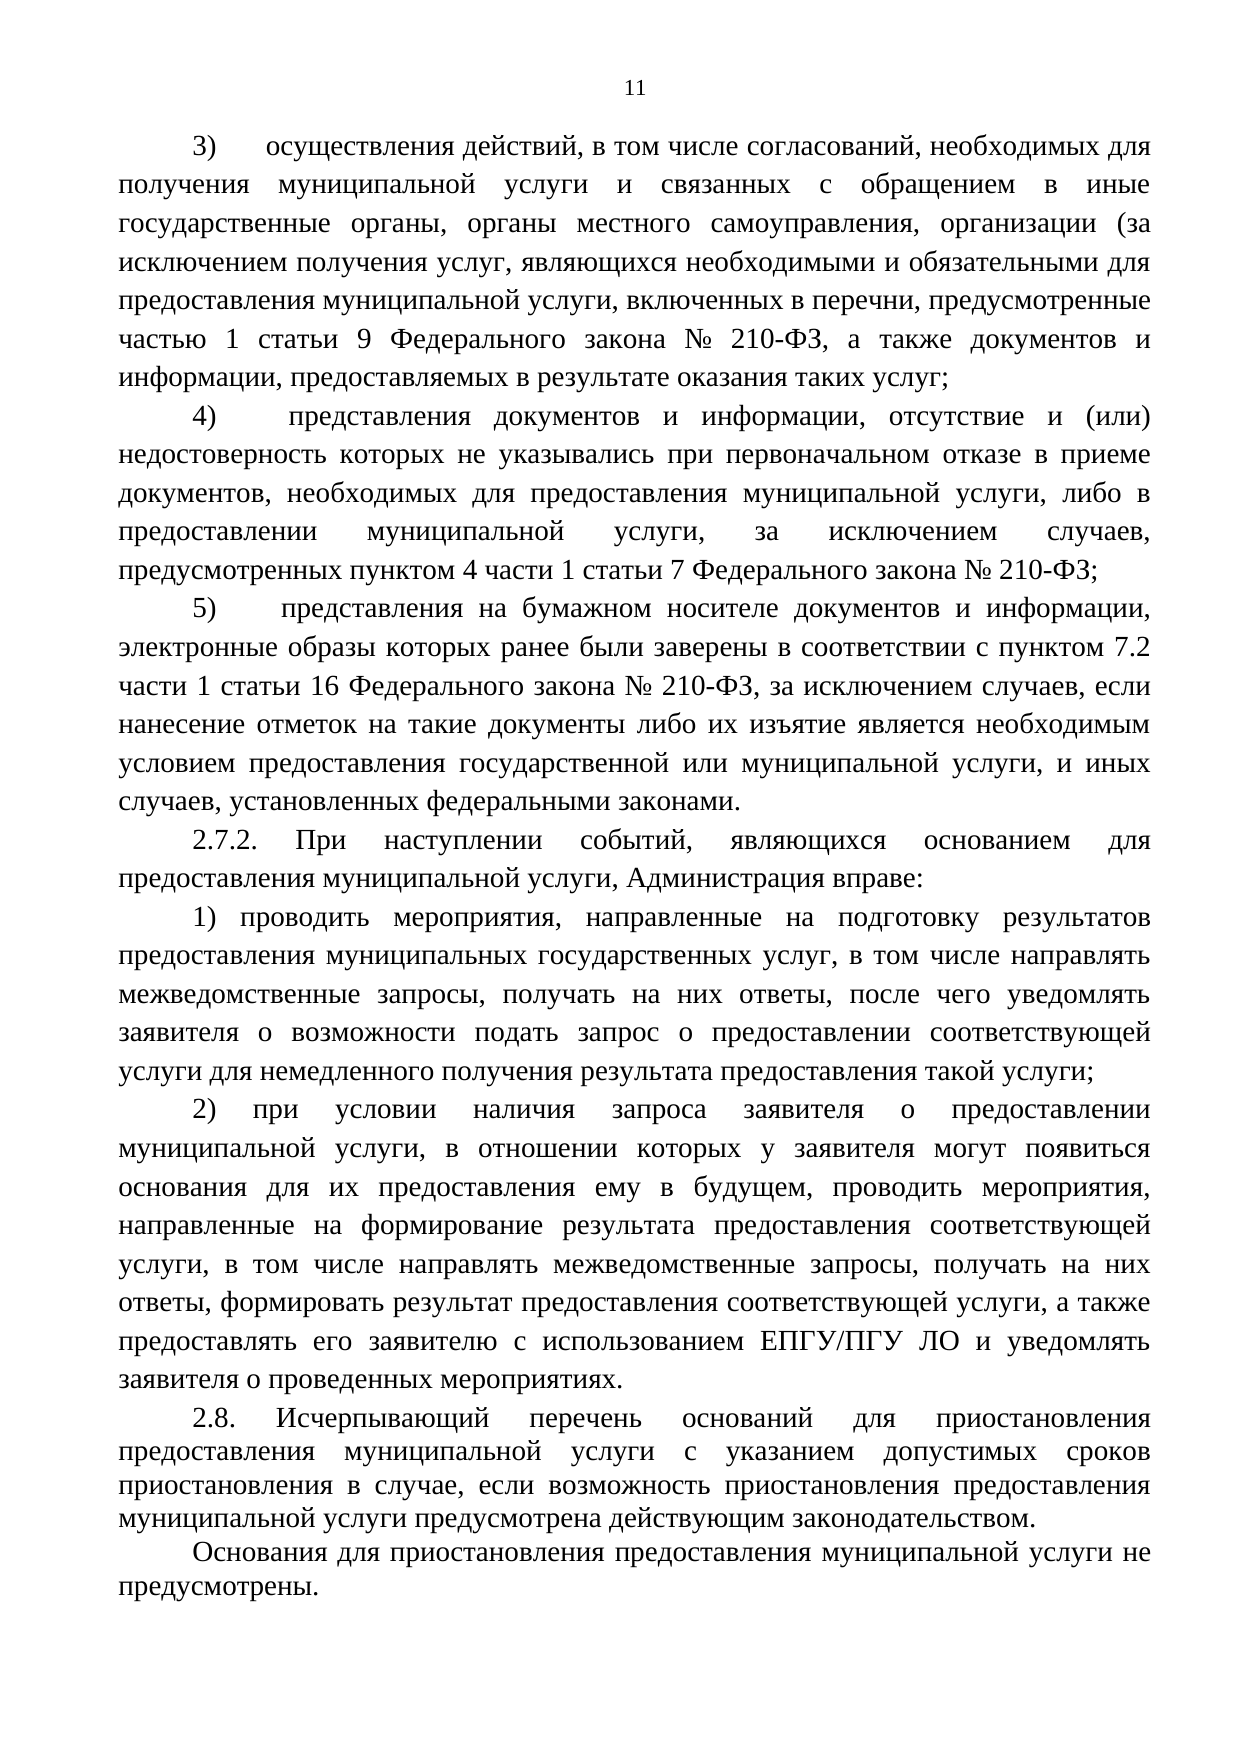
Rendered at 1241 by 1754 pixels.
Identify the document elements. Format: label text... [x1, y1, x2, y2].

text 1) проводить мероприятия, направленные на подготовку результатов предоставления муниципальных государственных услуг, в том числе направлять межведомственные запросы, получать на них ответы, после чего уведомлять заявителя о возможности подать запрос о предоставлении соответствующей услуги для немедленного получения результата предоставления такой услуги; [118, 899, 1152, 1087]
text 2.8. Исчерпывающий перечень оснований для приостановления предоставления муниципальной услуги с указанием допустимых сроков приостановления в случае, если возможность приостановления предоставления муниципальной услуги предусмотрена действующим законодательством. [118, 1400, 1152, 1534]
text 2.7.2. При наступлении событий, являющихся основанием для предоставления муниципальной услуги, Администрация вправе: [118, 822, 1152, 894]
text 5) представления на бумажном носителе документов и информации, электронные образы которых ранее были заверены в соответствии с пунктом 7.2 части 1 статьи 16 Федерального закона № 210-ФЗ, за исключением случаев, если нанесение отметок на такие документы либо их изъятие является необходимым условием предоставления государственной или муниципальной услуги, и иных случаев, установленных федеральными законами. [118, 591, 1152, 817]
text 3) осуществления действий, в том числе согласований, необходимых для получения муниципальной услуги и связанных с обращением в иные государственные органы, органы местного самоуправления, организации (за исключением получения услуг, являющихся необходимыми и обязательными для предоставления муниципальной услуги, включенных в перечни, предусмотренные частью 1 статьи 9 Федерального закона № 210-ФЗ, а также документов и информации, предоставляемых в результате оказания таких услуг; [118, 128, 1152, 393]
text 2) при условии наличия запроса заявителя о предоставлении муниципальной услуги, в отношении которых у заявителя могут появиться основания для их предоставления ему в будущем, проводить мероприятия, направленные на формирование результата предоставления соответствующей услуги, в том числе направлять межведомственные запросы, получать на них ответы, формировать результат предоставления соответствующей услуги, а также предоставлять его заявителю с использованием ЕПГУ/ПГУ ЛО и уведомлять заявителя о проведенных мероприятиях. [118, 1092, 1152, 1395]
text Основания для приостановления предоставления муниципальной услуги не предусмотрены. [118, 1534, 1152, 1601]
text 4) представления документов и информации, отсутствие и (или) недостоверность которых не указывались при первоначальном отказе в приеме документов, необходимых для предоставления муниципальной услуги, либо в предоставлении муниципальной услуги, за исключением случаев, предусмотренных пунктом 4 части 1 статьи 7 Федерального закона № 210-ФЗ; [118, 398, 1152, 586]
